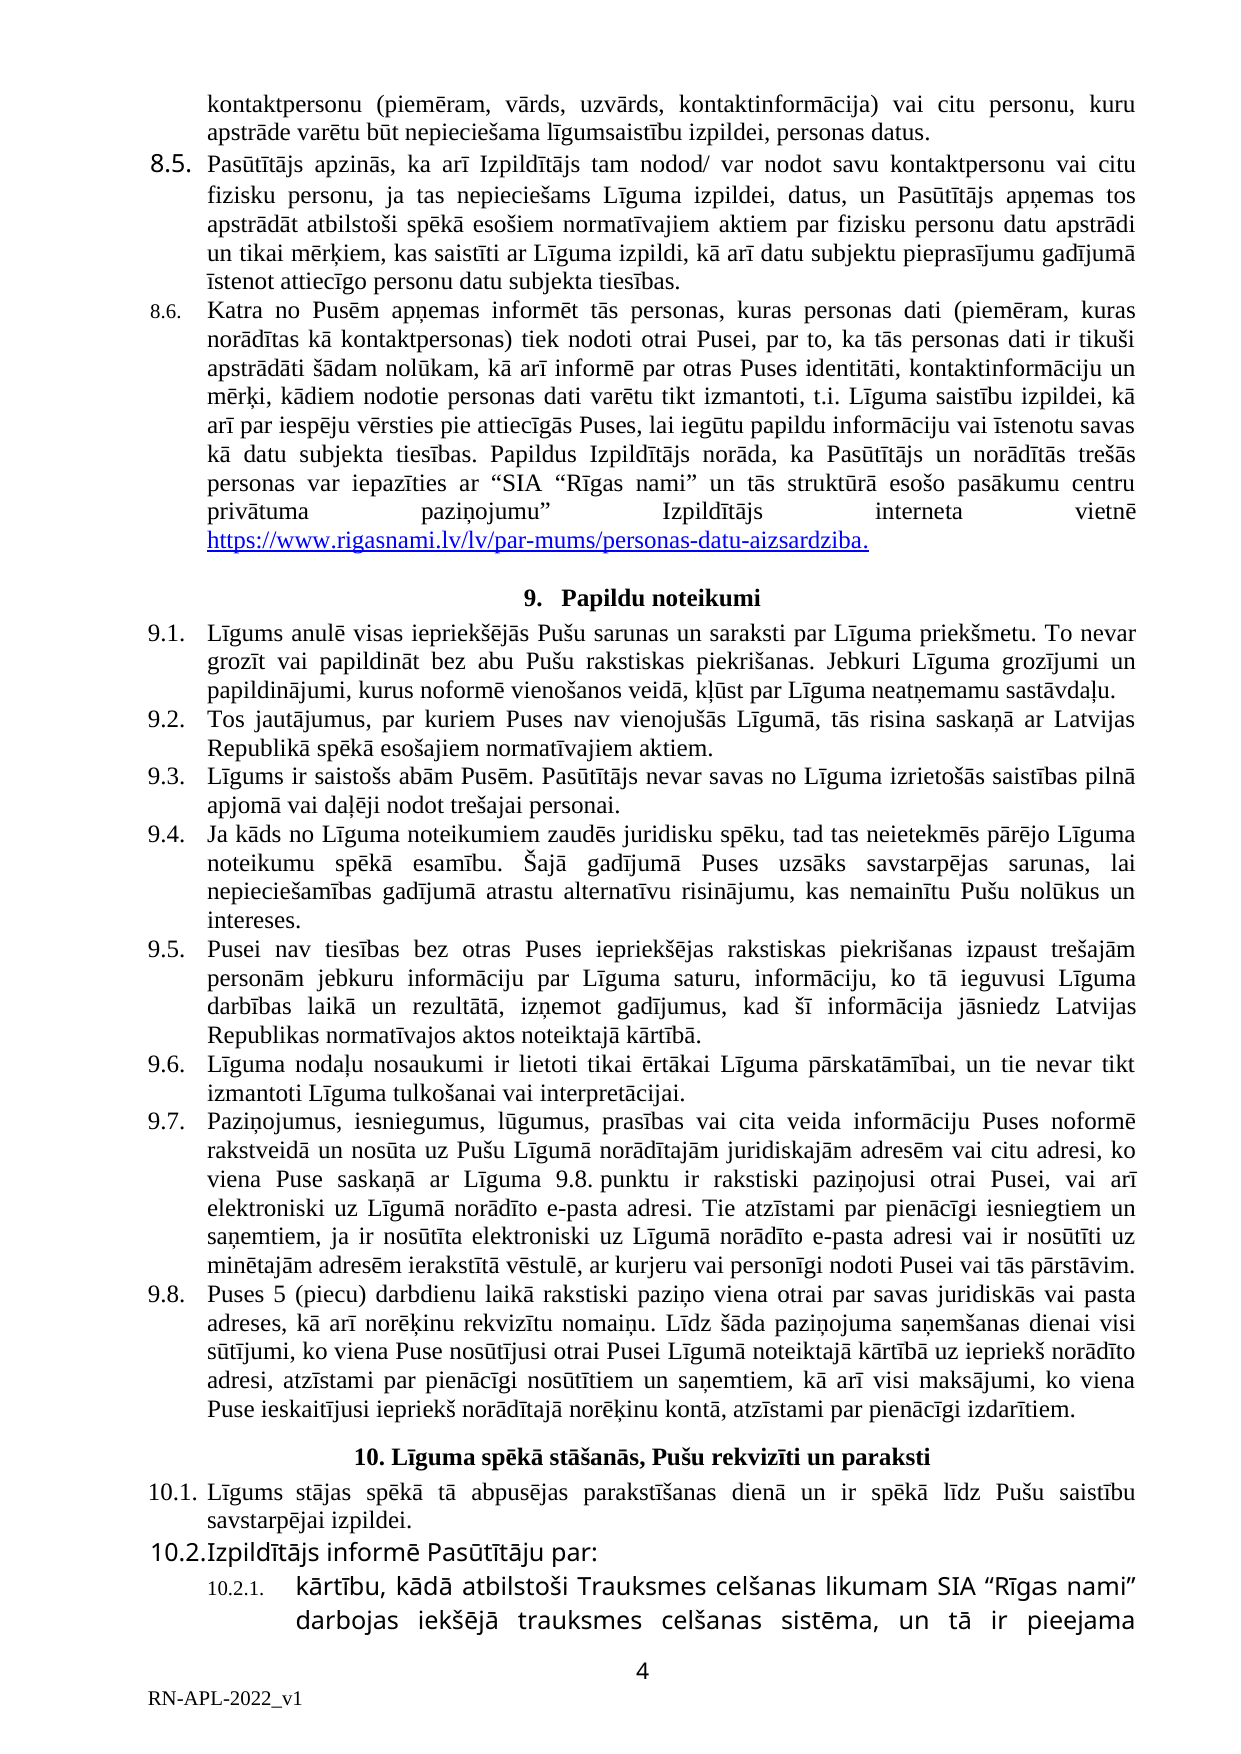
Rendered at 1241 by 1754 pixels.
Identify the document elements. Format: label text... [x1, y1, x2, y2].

list Katra no Pusēm apņemas informēt tās personas, kuras personas dati (piemēram, kuras norādītas kā kontaktpersonas) tiek nodoti otrai Pusei, par to, ka tās personas dati ir tikuši apstrādāti šādam nolūkam, kā arī informē par otras Puses identitāti, kontaktinformāciju un mērķi, kādiem nodotie personas dati varētu tikt izmantoti, t.i. Līguma saistību izpildei, kā arī par iespēju vērsties pie attiecīgās Puses, lai iegūtu papildu informāciju vai īstenotu savas kā datu subjekta tiesības. Papildus Izpildītājs norāda, ka Pasūtītājs un norādītās trešās personas var iepazīties ar “SIA “Rīgas nami” un tās struktūrā esošo pasākumu centru privātuma paziņojumu” Izpildītājs interneta vietnē https://www.rigasnami.lv/lv/par-mums/personas-datu-aizsardziba. [150, 295, 1137, 554]
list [207, 1568, 1137, 1637]
list Pasūtītājs apzinās, ka arī Izpildītājs tam nodod/ var nodot savu kontaktpersonu vai citu fizisku personu, ja tas nepieciešams Līguma izpildei, datus, un Pasūtītājs apņemas tos apstrādāt atbilstoši spēkā esošiem normatīvajiem aktiem par fizisku personu datu apstrādi un tikai mērķiem, kas saistīti ar Līguma izpildi, kā arī datu subjektu pieprasījumu gadījumā īstenot attiecīgo personu datu subjekta tiesības. [150, 146, 1137, 295]
list Izpildītājs informē Pasūtītāju par: [150, 1534, 1137, 1568]
list Pusei nav tiesības bez otras Puses iepriekšējas rakstiskas piekrišanas izpaust trešajām personām jebkuru informāciju par Līguma saturu, informāciju, ko tā ieguvusi Līguma darbības laikā un rezultātā, izņemot gadījumus, kad šī informācija jāsniedz Latvijas Republikas normatīvajos aktos noteiktajā kārtībā. [148, 934, 1137, 1049]
list Tos jautājumus, par kuriem Puses nav vienojušās Līgumā, tās risina saskaņā ar Latvijas Republikā spēkā esošajiem normatīvajiem aktiem. [148, 704, 1137, 761]
list Puses 5 (piecu) darbdienu laikā rakstiski paziņo viena otrai par savas juridiskās vai pasta adreses, kā arī norēķinu rekvizītu nomaiņu. Līdz šāda paziņojuma saņemšanas dienai visi sūtījumi, ko viena Puse nosūtījusi otrai Pusei Līgumā noteiktajā kārtībā uz iepriekš norādīto adresi, atzīstami par pienācīgi nosūtītiem un saņemtiem, kā arī visi maksājumi, ko viena Puse ieskaitījusi iepriekš norādītajā norēķinu kontā, atzīstami par pienācīgi izdarītiem. [148, 1279, 1137, 1423]
list Līgums stājas spēkā tā abpusējas parakstīšanas dienā un ir spēkā līdz Pušu saistību savstarpējai izpildei. [148, 1477, 1137, 1534]
list Paziņojumus, iesniegumus, lūgumus, prasības vai cita veida informāciju Puses noformē rakstveidā un nosūta uz Pušu Līgumā norādītajām juridiskajām adresēm vai citu adresi, ko viena Puse saskaņā ar Līguma 9.8. punktu ir rakstiski paziņojusi otrai Pusei, vai arī elektroniski uz Līgumā norādīto e-pasta adresi. Tie atzīstami par pienācīgi iesniegtiem un saņemtiem, ja ir nosūtīta elektroniski uz Līgumā norādīto e-pasta adresi vai ir nosūtīti uz minētajām adresēm ierakstītā vēstulē, ar kurjeru vai personīgi nodoti Pusei vai tās pārstāvim. [148, 1106, 1137, 1279]
list Ja kāds no Līguma noteikumiem zaudēs juridisku spēku, tad tas neietekmēs pārējo Līguma noteikumu spēkā esamību. Šajā gadījumā Puses uzsāks savstarpējas sarunas, lai nepieciešamības gadījumā atrastu alternatīvu risinājumu, kas nemainītu Pušu nolūkus un intereses. [148, 819, 1137, 934]
list Līgums anulē visas iepriekšējās Pušu sarunas un saraksti par Līguma priekšmetu. To nevar grozīt vai papildināt bez abu Pušu rakstiskas piekrišanas. Jebkuri Līguma grozījumi un papildinājumi, kurus noformē vienošanos veidā, kļūst par Līguma neatņemamu sastāvdaļu. [148, 618, 1137, 704]
list Līguma nodaļu nosaukumi ir lietoti tikai ērtākai Līguma pārskatāmībai, un tie nevar tikt izmantoti Līguma tulkošanai vai interpretācijai. [148, 1049, 1137, 1106]
list Līgums ir saistošs abām Pusēm. Pasūtītājs nevar savas no Līguma izrietošās saistības pilnā apjomā vai daļēji nodot trešajai personai. [148, 761, 1137, 819]
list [150, 89, 1137, 146]
list Papildu noteikumi [148, 583, 1137, 611]
list Līguma spēkā stāšanās, Pušu rekvizīti un paraksti [148, 1442, 1137, 1471]
